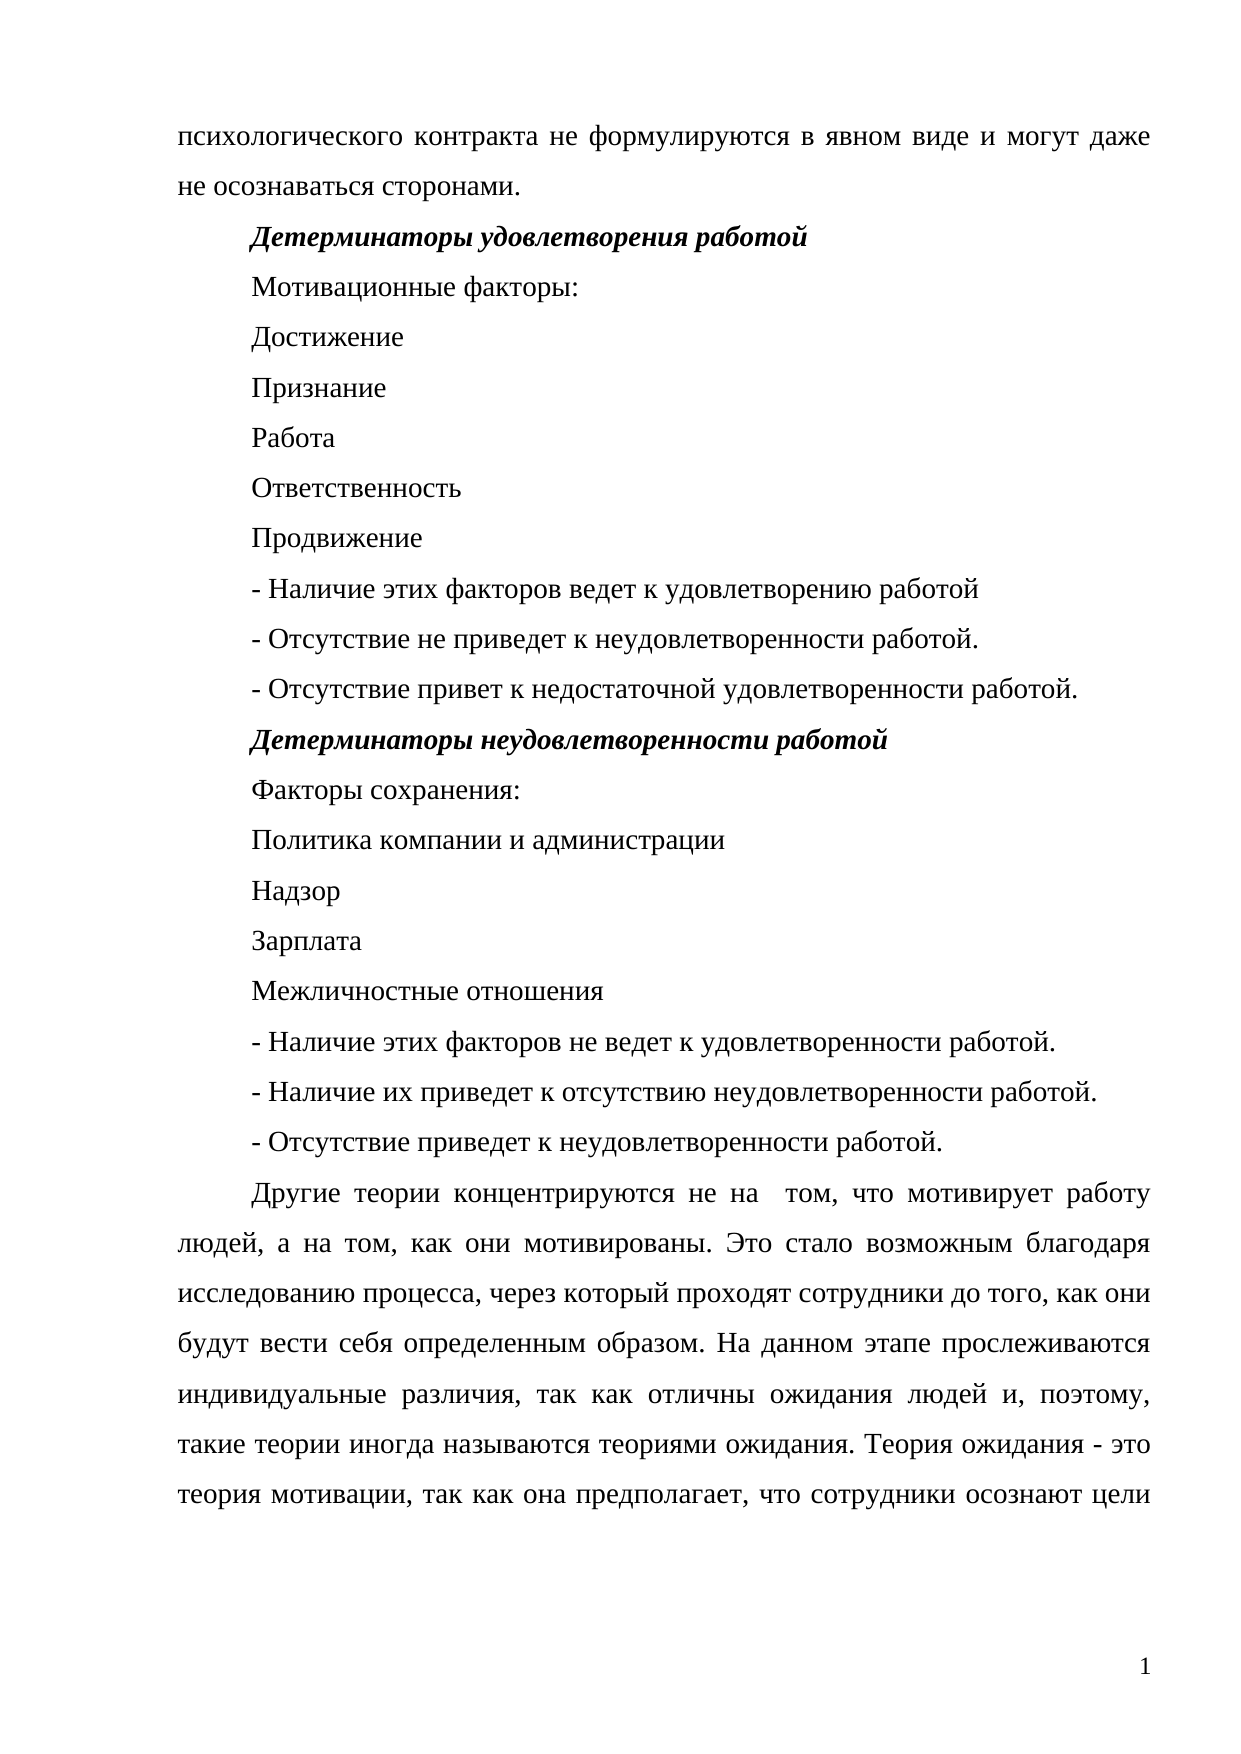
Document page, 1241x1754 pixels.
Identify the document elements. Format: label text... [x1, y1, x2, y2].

text - Наличие этих факторов ведет к удовлетворению работой [177, 571, 1152, 604]
text - Отсутствие не приведет к неудовлетворенности работой. [177, 621, 1152, 655]
text Мотивационные факторы: [177, 269, 1152, 303]
text - Наличие этих факторов не ведет к удовлетворенности работой. [177, 1024, 1152, 1057]
text Детерминаторы удовлетворения работой [177, 219, 1152, 252]
text Зарплата [177, 923, 1152, 957]
text Межличностные отношения [177, 973, 1152, 1007]
text Надзор [177, 873, 1152, 906]
text Продвижение [177, 521, 1152, 554]
text Ответственность [177, 470, 1152, 504]
text - Наличие их приведет к отсутствию неудовлетворенности работой. [177, 1074, 1152, 1108]
text Работа [177, 420, 1152, 453]
text - Отсутствие привет к недостаточной удовлетворенности работой. [177, 672, 1152, 705]
text Факторы сохранения: [177, 772, 1152, 806]
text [177, 118, 1152, 202]
text Детерминаторы неудовлетворенности работой [177, 722, 1152, 755]
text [177, 1175, 1152, 1510]
text Политика компании и администрации [177, 822, 1152, 856]
text Достижение [177, 319, 1152, 353]
text Признание [177, 370, 1152, 403]
text - Отсутствие приведет к неудовлетворенности работой. [177, 1124, 1152, 1158]
